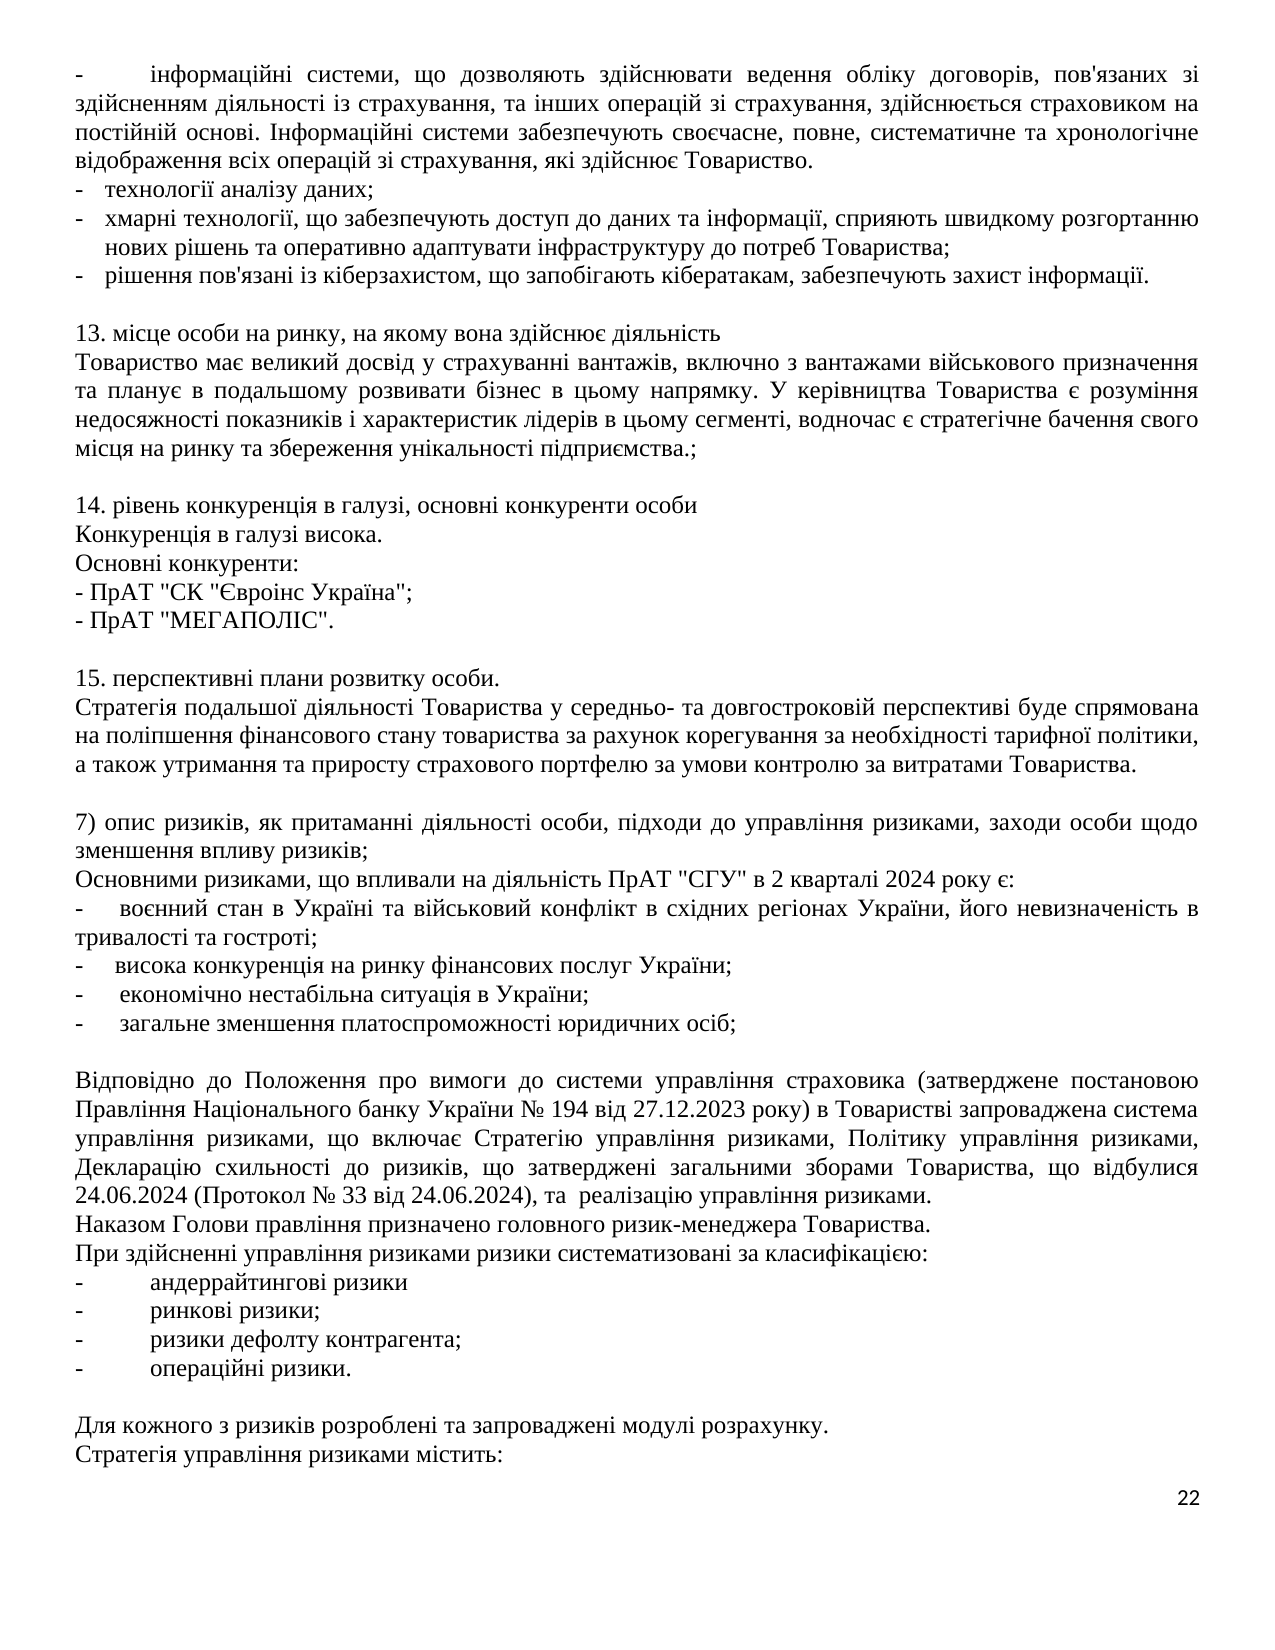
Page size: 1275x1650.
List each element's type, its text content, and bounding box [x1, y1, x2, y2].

text - ПрАТ "МЕГАПОЛIС". [75, 606, 1200, 634]
text Для кожного з ризикiв розробленi та запровадженi модулi розрахунку. [75, 1411, 1200, 1439]
list технологiї аналiзу даних; [75, 174, 1200, 203]
text Основними ризиками, що впливали на дiяльнiсть ПрАТ "СГУ" в 2 кварталi 2024 року є: [75, 864, 1200, 893]
text Товариство має великий досвiд у страхуваннi вантажiв, включно з вантажами вiйськового призначення та планує в подальшому розвивати бiзнес в цьому напрямку. У керiвництва Товариства є розумiння недосяжностi показникiв i характеристик лiдерiв в цьому сегментi, водночас є стратегiчне бачення свого мiсця на ринку та збереження унiкальностi пiдприємства.; [75, 347, 1200, 462]
text - ризики дефолту контрагента; [75, 1324, 1200, 1353]
list рiшення пов'язанi iз кiберзахистом, що запобiгають кiбератакам, забезпечують захист iнформацiї. [75, 261, 1200, 289]
text Стратегiя управлiння ризиками мiстить: [75, 1439, 1200, 1468]
text - економiчно нестабiльна ситуацiя в України; [75, 979, 1200, 1008]
text - ПрАТ "СК "Євроiнс Україна"; [75, 577, 1200, 606]
text - андеррайтинговi ризики [75, 1267, 1200, 1296]
list iнформацiйнi системи, що дозволяють здiйснювати ведення облiку договорiв, пов'язаних зi здiйсненням дiяльностi iз страхування, та iнших операцiй зi страхування, здiйснюється страховиком на постiйнiй основi. Iнформацiйнi системи забезпечують своєчасне, повне, систематичне та хронологiчне вiдображення всiх операцiй зi страхування, якi здiйснює Товариство. [75, 59, 1200, 174]
text Стратегiя подальшої дiяльностi Товариства у середньо- та довгостроковiй перспективi буде спрямована на полiпшення фiнансового стану товариства за рахунок корегування за необхiдностi тарифної полiтики, а також утримання та приросту страхового портфелю за умови контролю за витратами Товариства. [75, 692, 1200, 778]
text 14. рiвень конкуренцiя в галузi, основнi конкуренти особи [75, 491, 1200, 519]
text Вiдповiдно до Положення про вимоги до системи управлiння страховика (затверджене постановою Правлiння Нацiонального банку України № 194 вiд 27.12.2023 року) в Товариствi запроваджена система управлiння ризиками, що включає Стратегiю управлiння ризиками, Полiтику управлiння ризиками, Декларацiю схильностi до ризикiв, що затвердженi загальними зборами Товариства, що вiдбулися 24.06.2024 (Протокол № 33 вiд 24.06.2024), та реалiзацiю управлiння ризиками. [75, 1066, 1200, 1209]
text 7) опис ризикiв, як притаманнi дiяльностi особи, пiдходи до управлiння ризиками, заходи особи щодо зменшення впливу ризикiв; [75, 807, 1200, 864]
text При здiйсненнi управлiння ризиками ризики систематизованi за класифiкацiєю: [75, 1238, 1200, 1267]
text - загальне зменшення платоспроможностi юридичних осiб; [75, 1008, 1200, 1037]
text Основнi конкуренти: [75, 548, 1200, 577]
text - воєнний стан в Українi та вiйськовий конфлiкт в схiдних регiонах України, його невизначенiсть в тривалостi та гостротi; [75, 893, 1200, 951]
text 13. мiсце особи на ринку, на якому вона здiйснює дiяльнiсть [75, 318, 1200, 347]
text - ринковi ризики; [75, 1296, 1200, 1324]
list хмарнi технологiї, що забезпечують доступ до даних та iнформацiї, сприяють швидкому розгортанню нових рiшень та оперативно адаптувати iнфраструктуру до потреб Товариства; [75, 203, 1200, 261]
text Наказом Голови правлiння призначено головного ризик-менеджера Товариства. [75, 1209, 1200, 1238]
text - операцiйнi ризики. [75, 1353, 1200, 1382]
text - висока конкуренцiя на ринку фiнансових послуг України; [75, 951, 1200, 979]
text 15. перспективнi плани розвитку особи. [75, 663, 1200, 692]
text Конкуренцiя в галузi висока. [75, 519, 1200, 548]
